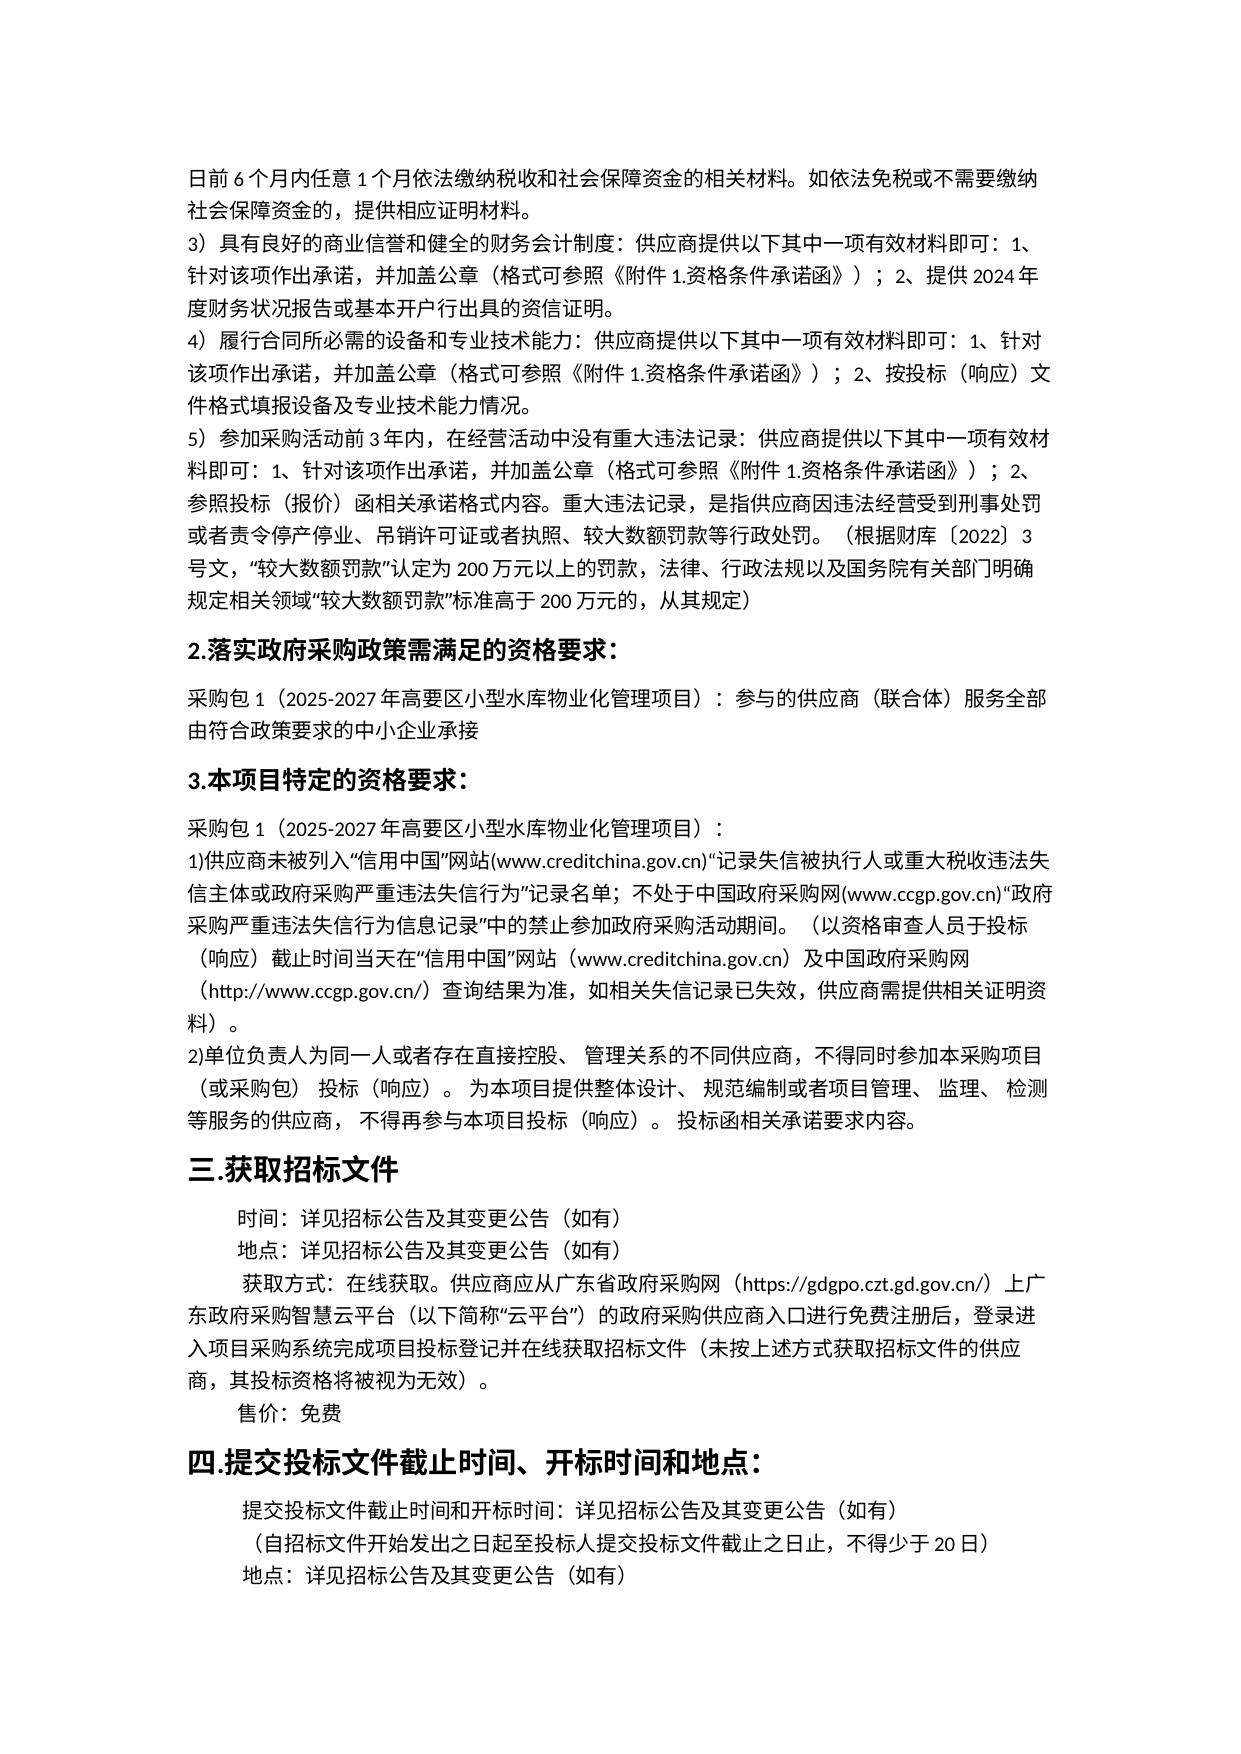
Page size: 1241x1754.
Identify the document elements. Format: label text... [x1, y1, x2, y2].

text 售价：免费 [187, 1397, 1053, 1429]
text 4）履行合同所必需的设备和专业技术能力：供应商提供以下其中一项有效材料即可：1、针对该项作出承诺，并加盖公章（格式可参照《附件1.资格条件承诺函》）；2、按投标（响应）文件格式填报设备及专业技术能力情况。 [187, 324, 1053, 422]
text 3）具有良好的商业信誉和健全的财务会计制度：供应商提供以下其中一项有效材料即可：1、针对该项作出承诺，并加盖公章（格式可参照《附件1.资格条件承诺函》）；2、提供2024年度财务状况报告或基本开户行出具的资信证明。 [187, 227, 1053, 324]
text 3.本项目特定的资格要求： [187, 747, 1053, 812]
text 地点：详见招标公告及其变更公告（如有） [187, 1234, 1053, 1267]
text 2.落实政府采购政策需满足的资格要求： [187, 617, 1053, 682]
text （自招标文件开始发出之日起至投标人提交投标文件截止之日止，不得少于20日） [187, 1527, 1053, 1559]
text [187, 162, 1053, 227]
text 采购包1（2025-2027年高要区小型水库物业化管理项目）： [187, 812, 1053, 844]
text 时间：详见招标公告及其变更公告（如有） [187, 1202, 1053, 1234]
text 三.获取招标文件 [187, 1137, 1053, 1202]
text 采购包1（2025-2027年高要区小型水库物业化管理项目）：参与的供应商（联合体）服务全部由符合政策要求的中小企业承接 [187, 682, 1053, 747]
text 5）参加采购活动前3年内，在经营活动中没有重大违法记录：供应商提供以下其中一项有效材料即可：1、针对该项作出承诺，并加盖公章（格式可参照《附件1.资格条件承诺函》）；2、参照投标（报价）函相关承诺格式内容。重大违法记录，是指供应商因违法经营受到刑事处罚或者责令停产停业、吊销许可证或者执照、较大数额罚款等行政处罚。（根据财库〔2022〕3号文，“较大数额罚款”认定为200万元以上的罚款，法律、行政法规以及国务院有关部门明确规定相关领域“较大数额罚款”标准高于200万元的，从其规定） [187, 422, 1053, 617]
text 地点：详见招标公告及其变更公告（如有） [187, 1559, 1053, 1592]
text 提交投标文件截止时间和开标时间：详见招标公告及其变更公告（如有） [187, 1494, 1053, 1527]
text 获取方式：在线获取。供应商应从广东省政府采购网（https://gdgpo.czt.gd.gov.cn/）上广东政府采购智慧云平台（以下简称“云平台”）的政府采购供应商入口进行免费注册后，登录进入项目采购系统完成项目投标登记并在线获取招标文件（未按上述方式获取招标文件的供应商，其投标资格将被视为无效）。 [187, 1267, 1053, 1397]
text 1)供应商未被列入“信用中国”网站(www.creditchina.gov.cn)“记录失信被执行人或重大税收违法失信主体或政府采购严重违法失信行为”记录名单；不处于中国政府采购网(www.ccgp.gov.cn)“政府采购严重违法失信行为信息记录”中的禁止参加政府采购活动期间。（以资格审查人员于投标（响应）截止时间当天在“信用中国”网站（www.creditchina.gov.cn）及中国政府采购网（http://www.ccgp.gov.cn/）查询结果为准，如相关失信记录已失效，供应商需提供相关证明资料）。 [187, 844, 1053, 1039]
text 2)单位负责人为同一人或者存在直接控股、 管理关系的不同供应商，不得同时参加本采购项目（或采购包） 投标（响应）。 为本项目提供整体设计、 规范编制或者项目管理、 监理、 检测等服务的供应商， 不得再参与本项目投标（响应）。 投标函相关承诺要求内容。 [187, 1039, 1053, 1137]
text 四.提交投标文件截止时间、开标时间和地点： [187, 1429, 1053, 1494]
